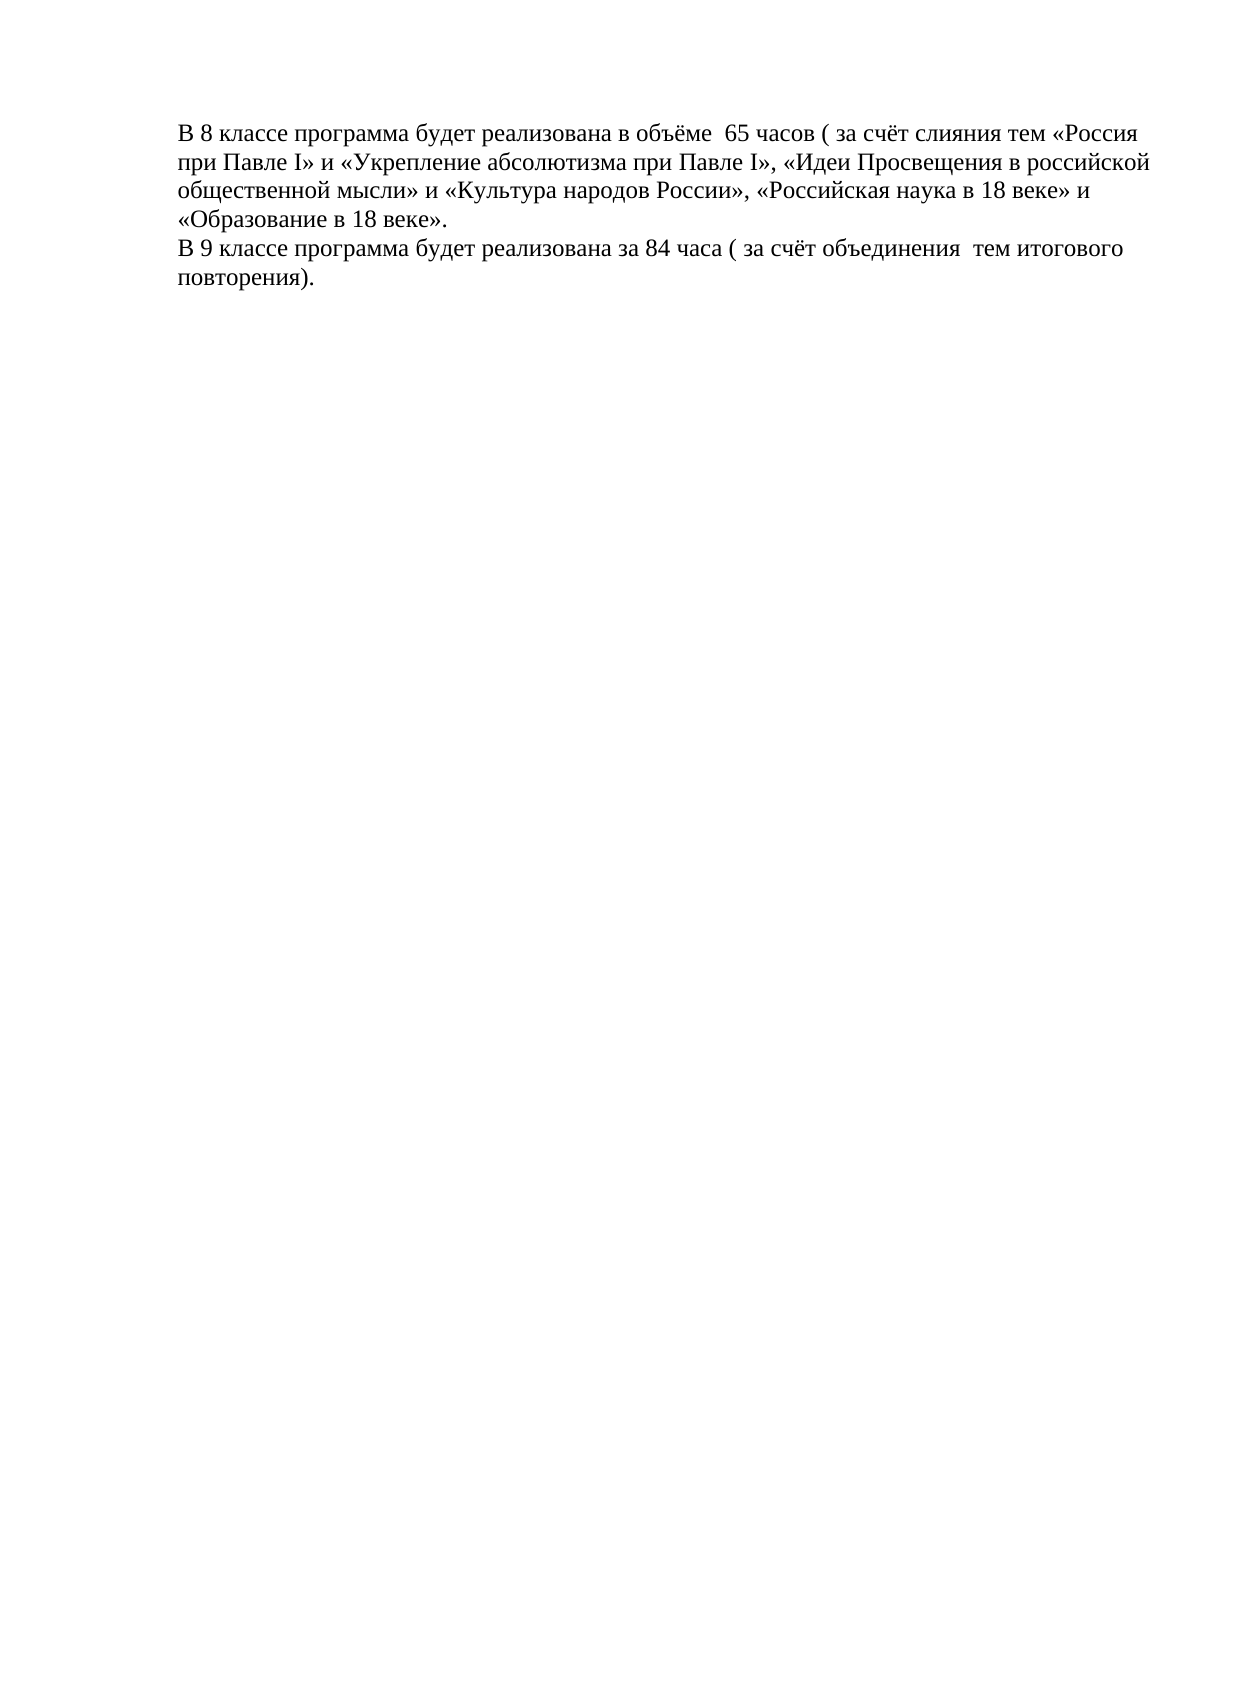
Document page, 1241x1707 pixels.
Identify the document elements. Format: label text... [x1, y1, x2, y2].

text В 9 классе программа будет реализована за 84 часа ( за счёт объединения тем итогового повторения). [177, 233, 1152, 291]
text В 8 классе программа будет реализована в объёме 65 часов ( за счёт слияния тем «Россия при Павле I» и «Укрепление абсолютизма при Павле I», «Идеи Просвещения в российской общественной мысли» и «Культура народов России», «Российская наука в 18 веке» и «Образование в 18 веке». [177, 118, 1152, 233]
